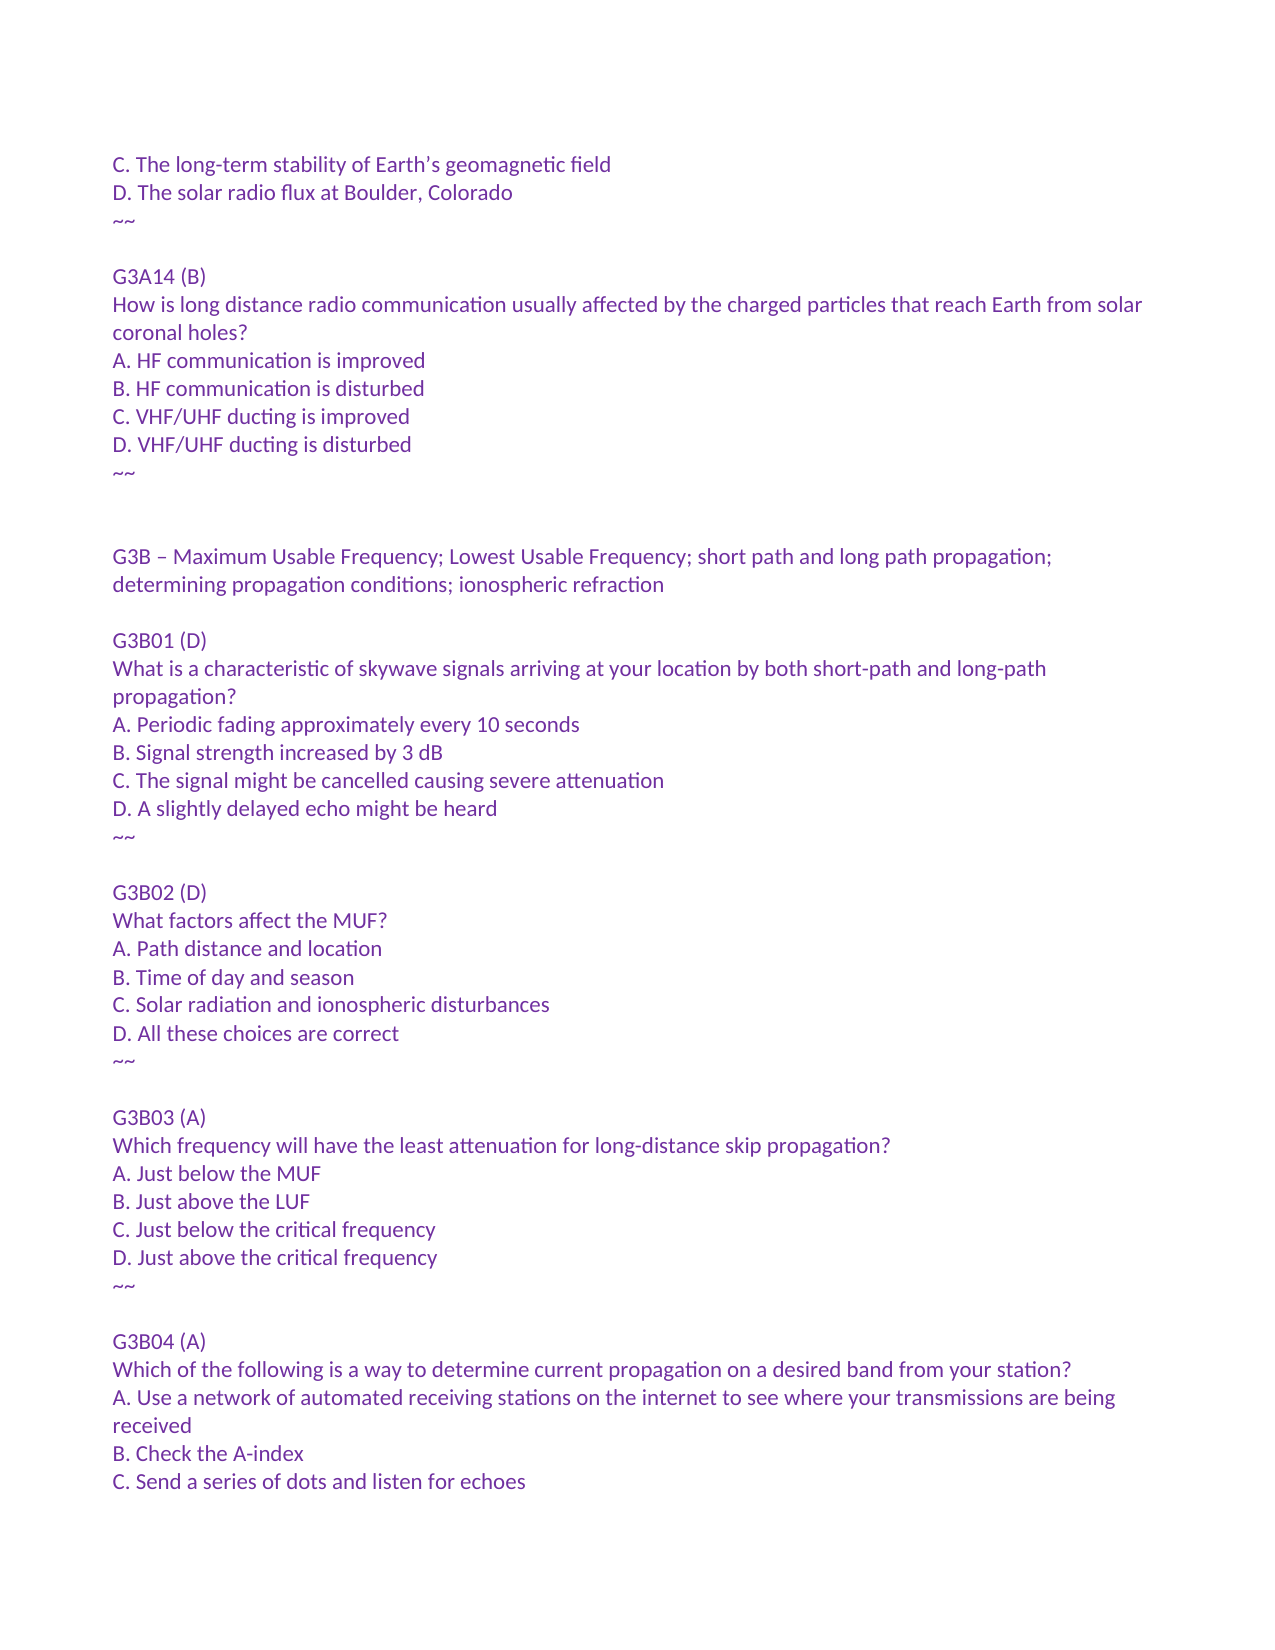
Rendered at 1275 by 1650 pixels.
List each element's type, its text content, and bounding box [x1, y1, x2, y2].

text D. A slightly delayed echo might be heard [112, 794, 1162, 822]
text C. The long-term stability of Earth’s geomagnetic field [112, 150, 1162, 178]
text ~~ [112, 458, 1162, 486]
text C. Send a series of dots and listen for echoes [112, 1467, 1162, 1495]
text A. HF communication is improved [112, 346, 1162, 374]
text A. Path distance and location [112, 934, 1162, 963]
text ~~ [112, 1271, 1162, 1299]
text ~~ [112, 1047, 1162, 1075]
text B. HF communication is disturbed [112, 374, 1162, 402]
text D. All these choices are correct [112, 1019, 1162, 1047]
text B. Check the A-index [112, 1439, 1162, 1467]
text G3B04 (A) [112, 1327, 1162, 1355]
text Which of the following is a way to determine current propagation on a desired band from your station? [112, 1355, 1162, 1383]
text A. Periodic fading approximately every 10 seconds [112, 710, 1162, 738]
text G3B02 (D) [112, 878, 1162, 907]
text A. Just below the MUF [112, 1159, 1162, 1187]
text D. The solar radio flux at Boulder, Colorado [112, 178, 1162, 206]
text D. Just above the critical frequency [112, 1243, 1162, 1271]
text G3B – Maximum Usable Frequency; Lowest Usable Frequency; short path and long path propagation; determining propagation conditions; ionospheric refraction [112, 542, 1162, 598]
text What is a characteristic of skywave signals arriving at your location by both short-path and long-path propagation? [112, 654, 1162, 710]
text A. Use a network of automated receiving stations on the internet to see where your transmissions are being received [112, 1383, 1162, 1439]
text B. Just above the LUF [112, 1187, 1162, 1215]
text G3B03 (A) [112, 1103, 1162, 1131]
text B. Signal strength increased by 3 dB [112, 738, 1162, 766]
text C. The signal might be cancelled causing severe attenuation [112, 766, 1162, 794]
text B. Time of day and season [112, 963, 1162, 991]
text Which frequency will have the least attenuation for long-distance skip propagation? [112, 1131, 1162, 1159]
text ~~ [112, 822, 1162, 851]
text C. Solar radiation and ionospheric disturbances [112, 991, 1162, 1019]
text C. Just below the critical frequency [112, 1215, 1162, 1243]
text C. VHF/UHF ducting is improved [112, 402, 1162, 430]
text What factors affect the MUF? [112, 907, 1162, 934]
text How is long distance radio communication usually affected by the charged particles that reach Earth from solar coronal holes? [112, 290, 1162, 346]
text G3A14 (B) [112, 262, 1162, 290]
text D. VHF/UHF ducting is disturbed [112, 430, 1162, 458]
text G3B01 (D) [112, 626, 1162, 654]
text ~~ [112, 206, 1162, 234]
